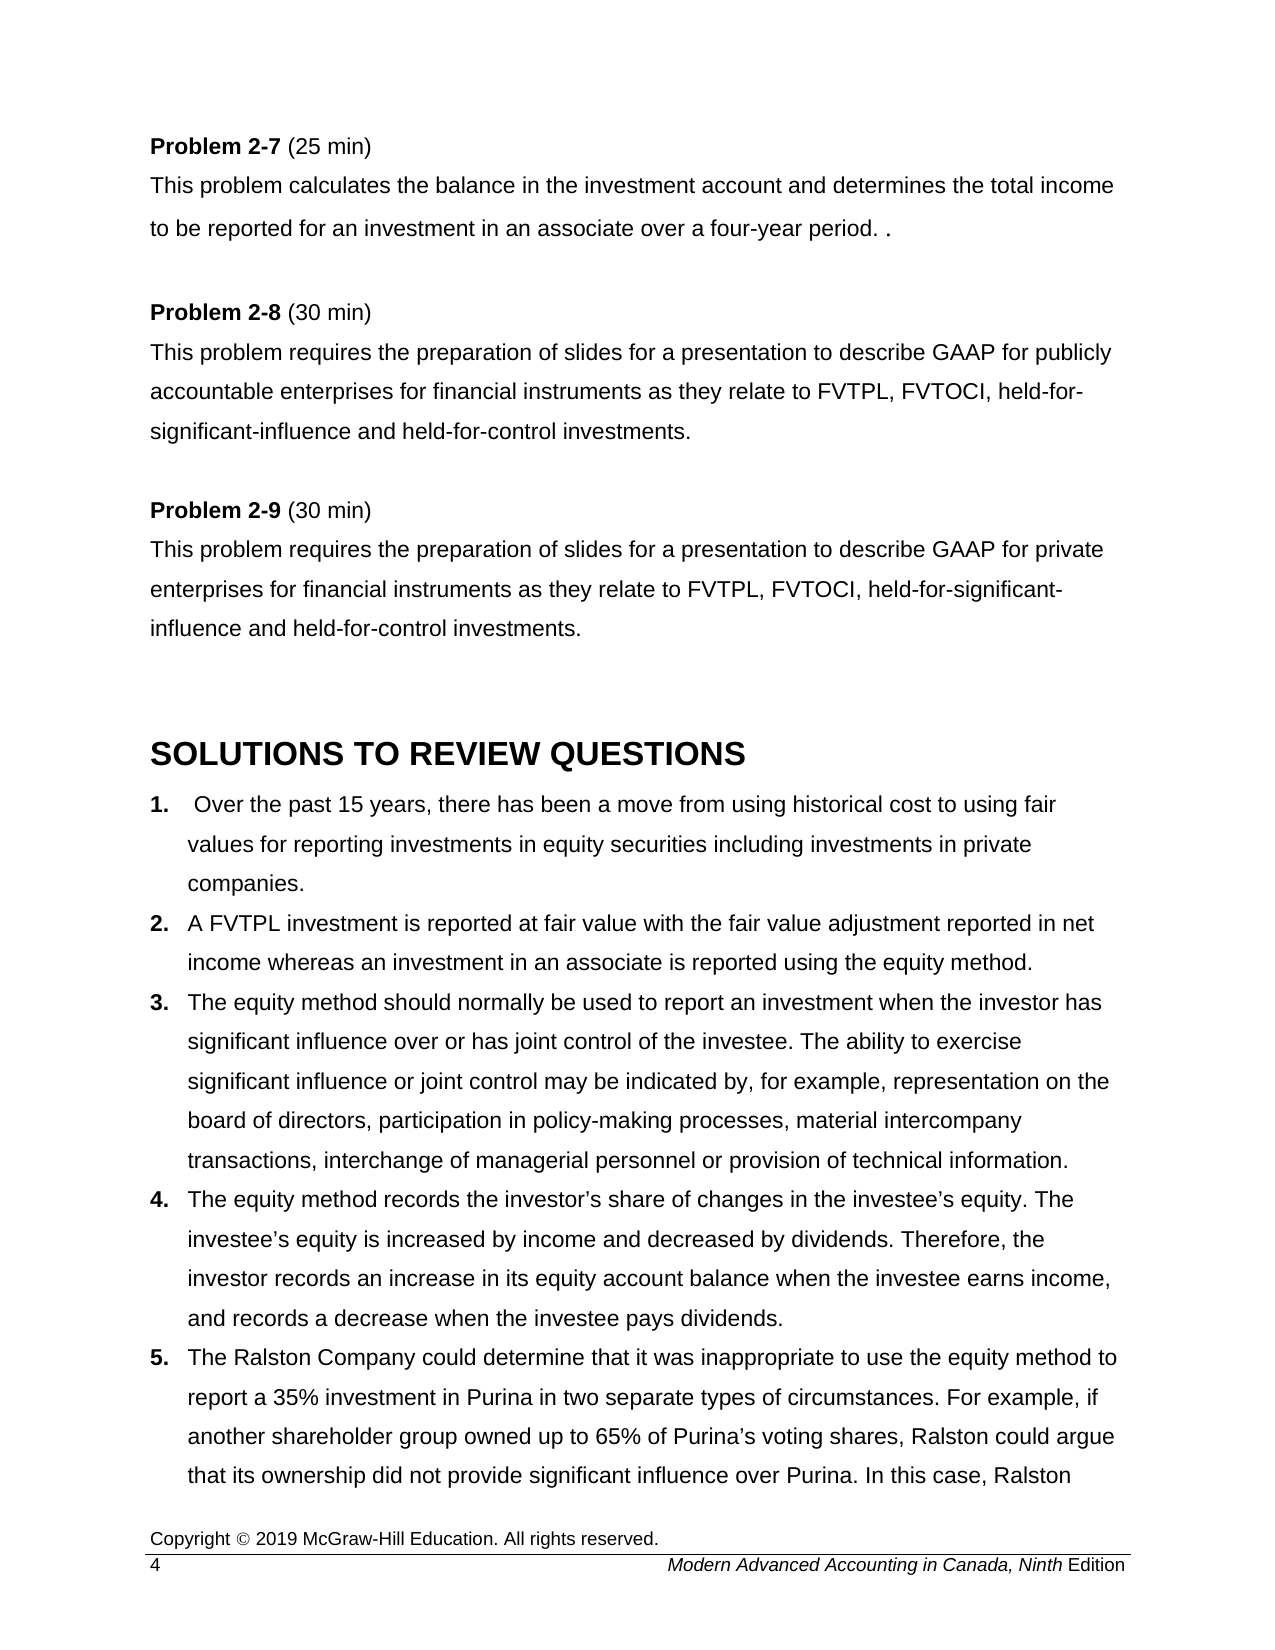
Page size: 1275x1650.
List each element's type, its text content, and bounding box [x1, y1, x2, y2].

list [150, 1344, 1125, 1489]
text Problem 2-8 (30 min) [150, 299, 1125, 326]
text This problem calculates the balance in the investment account and determines the total income to be reported for an investment in an associate over a four-year period. . [150, 172, 1125, 285]
text This problem requires the preparation of slides for a presentation to describe GAAP for private enterprises for financial instruments as they relate to FVTPL, FVTOCI, held-for-significant-influence and held-for-control investments. [150, 536, 1125, 642]
text Problem 2-9 (30 min) [150, 497, 1125, 523]
list Over the past 15 years, there has been a move from using historical cost to using fair values for reporting investments in equity securities including investments in private companies. [150, 791, 1125, 897]
list The equity method should normally be used to report an investment when the investor has significant influence over or has joint control of the investee. The ability to exercise significant influence or joint control may be indicated by, for example, representation on the board of directors, participation in policy-making processes, material intercompany transactions, interchange of managerial personnel or provision of technical information. [150, 989, 1125, 1173]
title SOLUTIONS TO REVIEW QUESTIONS [150, 734, 1125, 772]
list A FVTPL investment is reported at fair value with the fair value adjustment reported in net income whereas an investment in an associate is reported using the equity method. [150, 910, 1125, 976]
text This problem requires the preparation of slides for a presentation to describe GAAP for publicly accountable enterprises for financial instruments as they relate to FVTPL, FVTOCI, held-for-significant-influence and held-for-control investments. [150, 339, 1125, 444]
list The equity method records the investor’s share of changes in the investee’s equity. The investee’s equity is increased by income and decreased by dividends. Therefore, the investor records an increase in its equity account balance when the investee earns income, and records a decrease when the investee pays dividends. [150, 1186, 1125, 1331]
text Problem 2-7 (25 min) [150, 133, 1125, 159]
